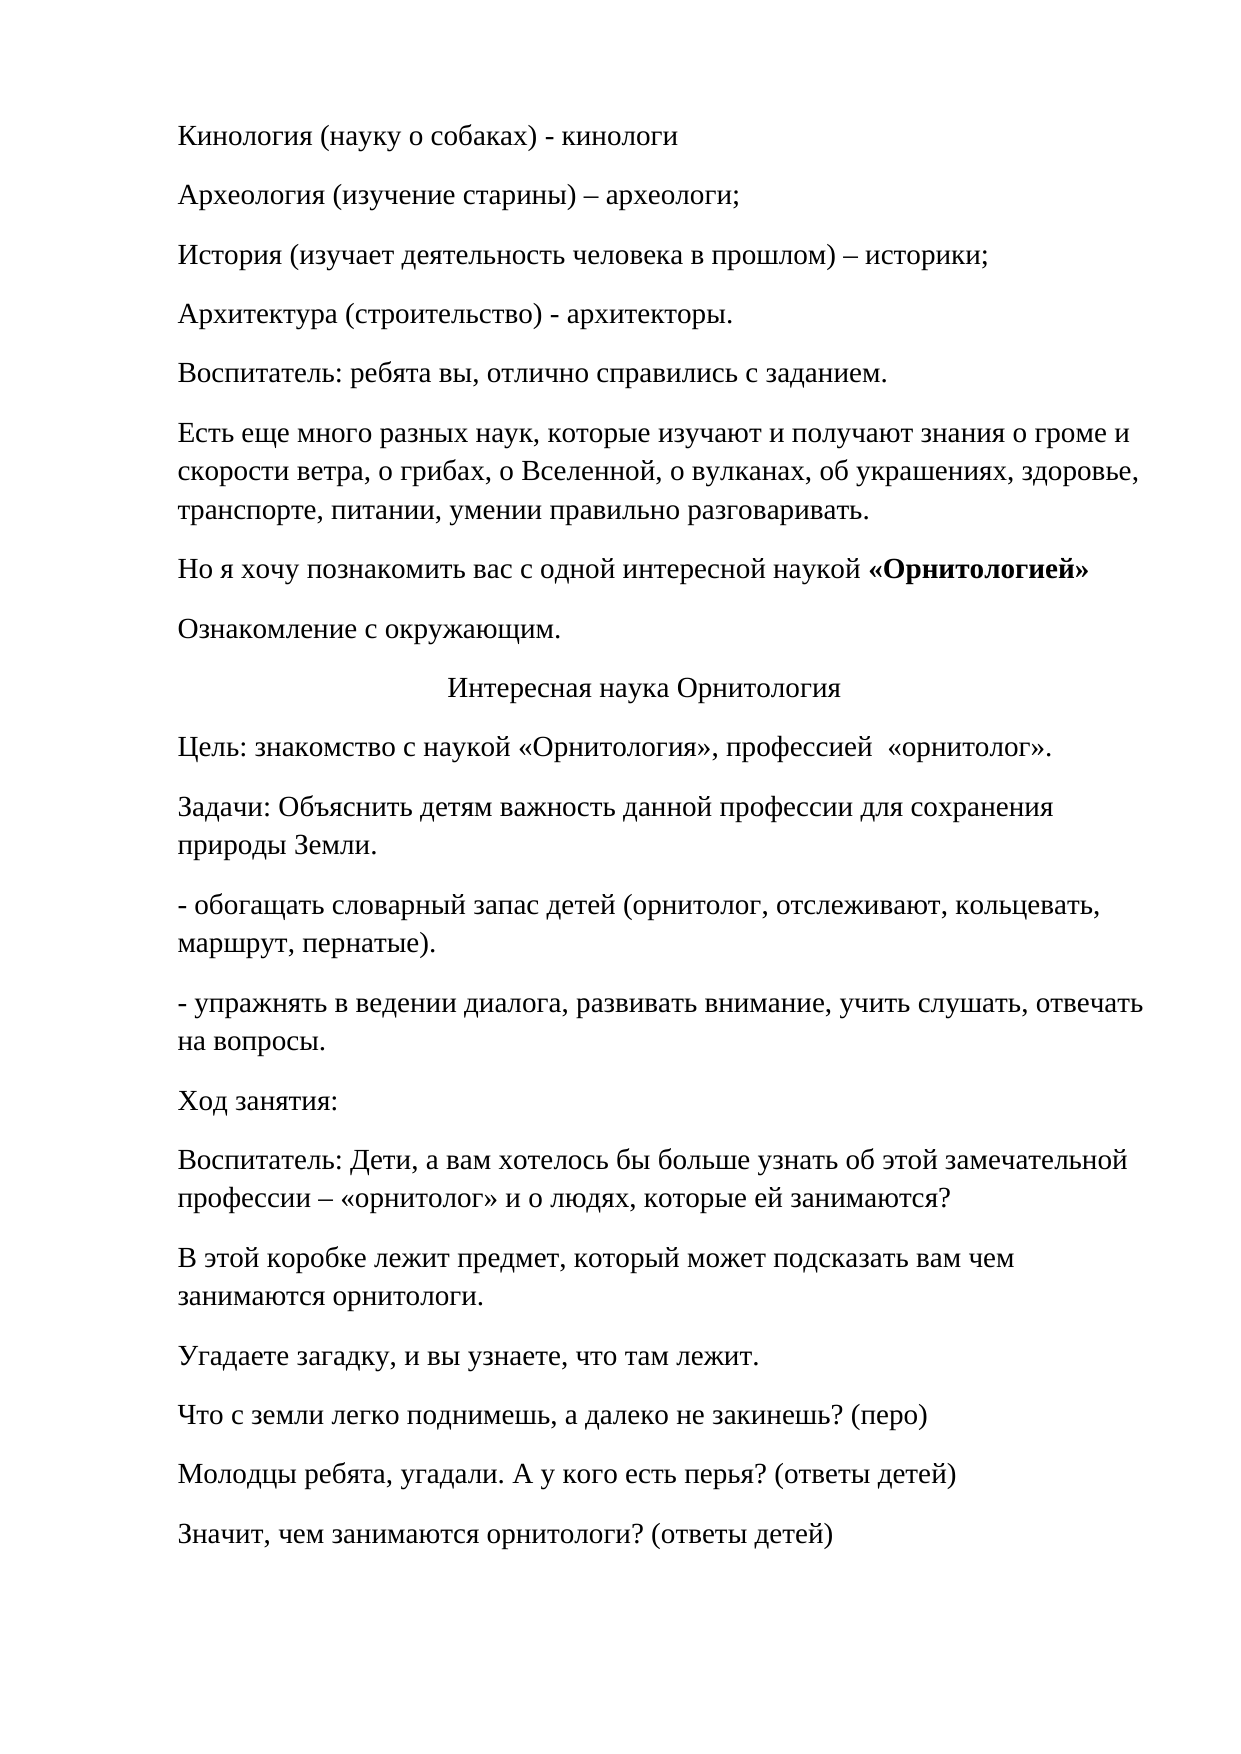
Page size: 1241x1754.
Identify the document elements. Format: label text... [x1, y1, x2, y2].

text - упражнять в ведении диалога, развивать внимание, учить слушать, отвечать на вопросы. [177, 985, 1152, 1057]
text Значит, чем занимаются орнитологи? (ответы детей) [177, 1516, 1152, 1549]
text В этой коробке лежит предмет, который может подсказать вам чем занимаются орнитологи. [177, 1240, 1152, 1312]
text Что с земли легко поднимешь, а далеко не закинешь? (перо) [177, 1397, 1152, 1431]
text Воспитатель: ребята вы, отлично справились с заданием. [177, 356, 1152, 389]
text Воспитатель: Дети, а вам хотелось бы больше узнать об этой замечательной профессии – «орнитолог» и о людях, которые ей занимаются? [177, 1142, 1152, 1214]
text Интересная наука Орнитология [177, 670, 1152, 704]
text История (изучает деятельность человека в прошлом) – историки; [177, 237, 1152, 270]
text Есть еще много разных наук, которые изучают и получают знания о громе и скорости ветра, о грибах, о Вселенной, о вулканах, об украшениях, здоровье, транспорте, питании, умении правильно разговаривать. [177, 415, 1152, 526]
text Ознакомление с окружающим. [177, 611, 1152, 644]
text Но я хочу познакомить вас с одной интересной наукой «Орнитологией» [177, 551, 1152, 585]
text Ход занятия: [177, 1083, 1152, 1116]
text Архитектура (строительство) - архитекторы. [177, 296, 1152, 330]
text - обогащать словарный запас детей (орнитолог, отслеживают, кольцевать, маршрут, пернатые). [177, 887, 1152, 959]
text Кинология (науку о собаках) - кинологи [177, 118, 1152, 152]
text Угадаете загадку, и вы узнаете, что там лежит. [177, 1338, 1152, 1371]
text Цель: знакомство с наукой «Орнитология», профессией «орнитолог». [177, 729, 1152, 763]
text Археология (изучение старины) – археологи; [177, 177, 1152, 211]
text Молодцы ребята, угадали. А у кого есть перья? (ответы детей) [177, 1457, 1152, 1490]
text Задачи: Объяснить детям важность данной профессии для сохранения природы Земли. [177, 789, 1152, 861]
